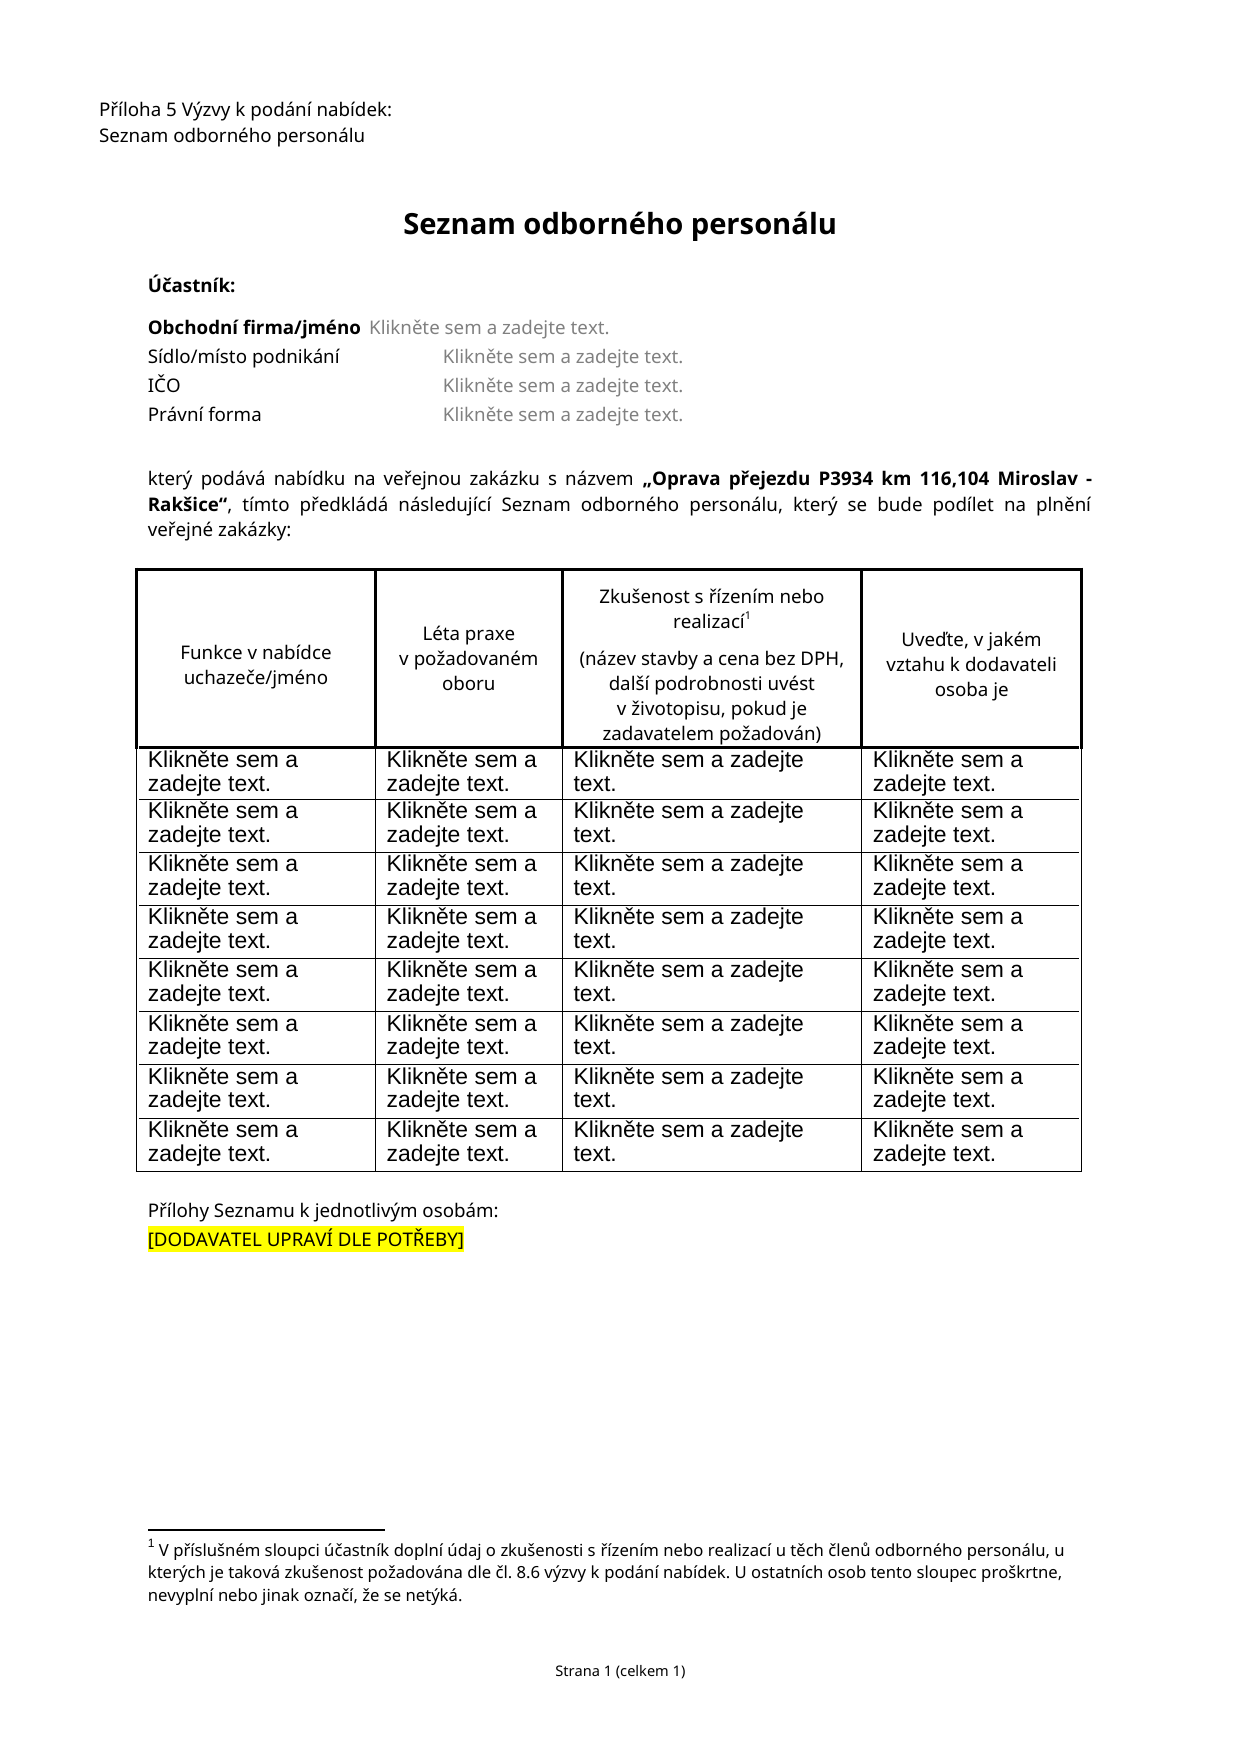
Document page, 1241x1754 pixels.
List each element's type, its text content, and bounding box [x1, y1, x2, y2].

text [DODAVATEL UPRAVÍ DLE POTŘEBY] [148, 1223, 1092, 1252]
text Obchodní firma/jméno [148, 311, 1093, 340]
table_header Léta praxe v požadovaném oboru [377, 571, 561, 746]
table_header Funkce v nabídce uchazeče/jméno [138, 571, 374, 746]
text Právní forma [148, 398, 1093, 427]
table_header Uveďte, v jakém vztahu k dodavateli osoba je [863, 571, 1080, 746]
text Přílohy Seznamu k jednotlivým osobám: [148, 1197, 1093, 1223]
text který podává nabídku na veřejnou zakázku s názvem „Oprava přejezdu P3934 km 116,104 Miroslav - Rakšice“, tímto předkládá následující Seznam odborného personálu, který se bude podílet na plnění veřejné zakázky: [148, 465, 1093, 542]
text Sídlo/místo podnikání [148, 340, 1093, 369]
text Účastník: [148, 268, 1093, 299]
table_header Zkušenost s řízením nebo realizací (název stavby a cena bez DPH, další podrobnosti uvést v životopisu, pokud je zadavatelem požadován) [564, 571, 860, 746]
text IČO [148, 369, 1093, 398]
title Seznam odborného personálu [148, 203, 1093, 243]
